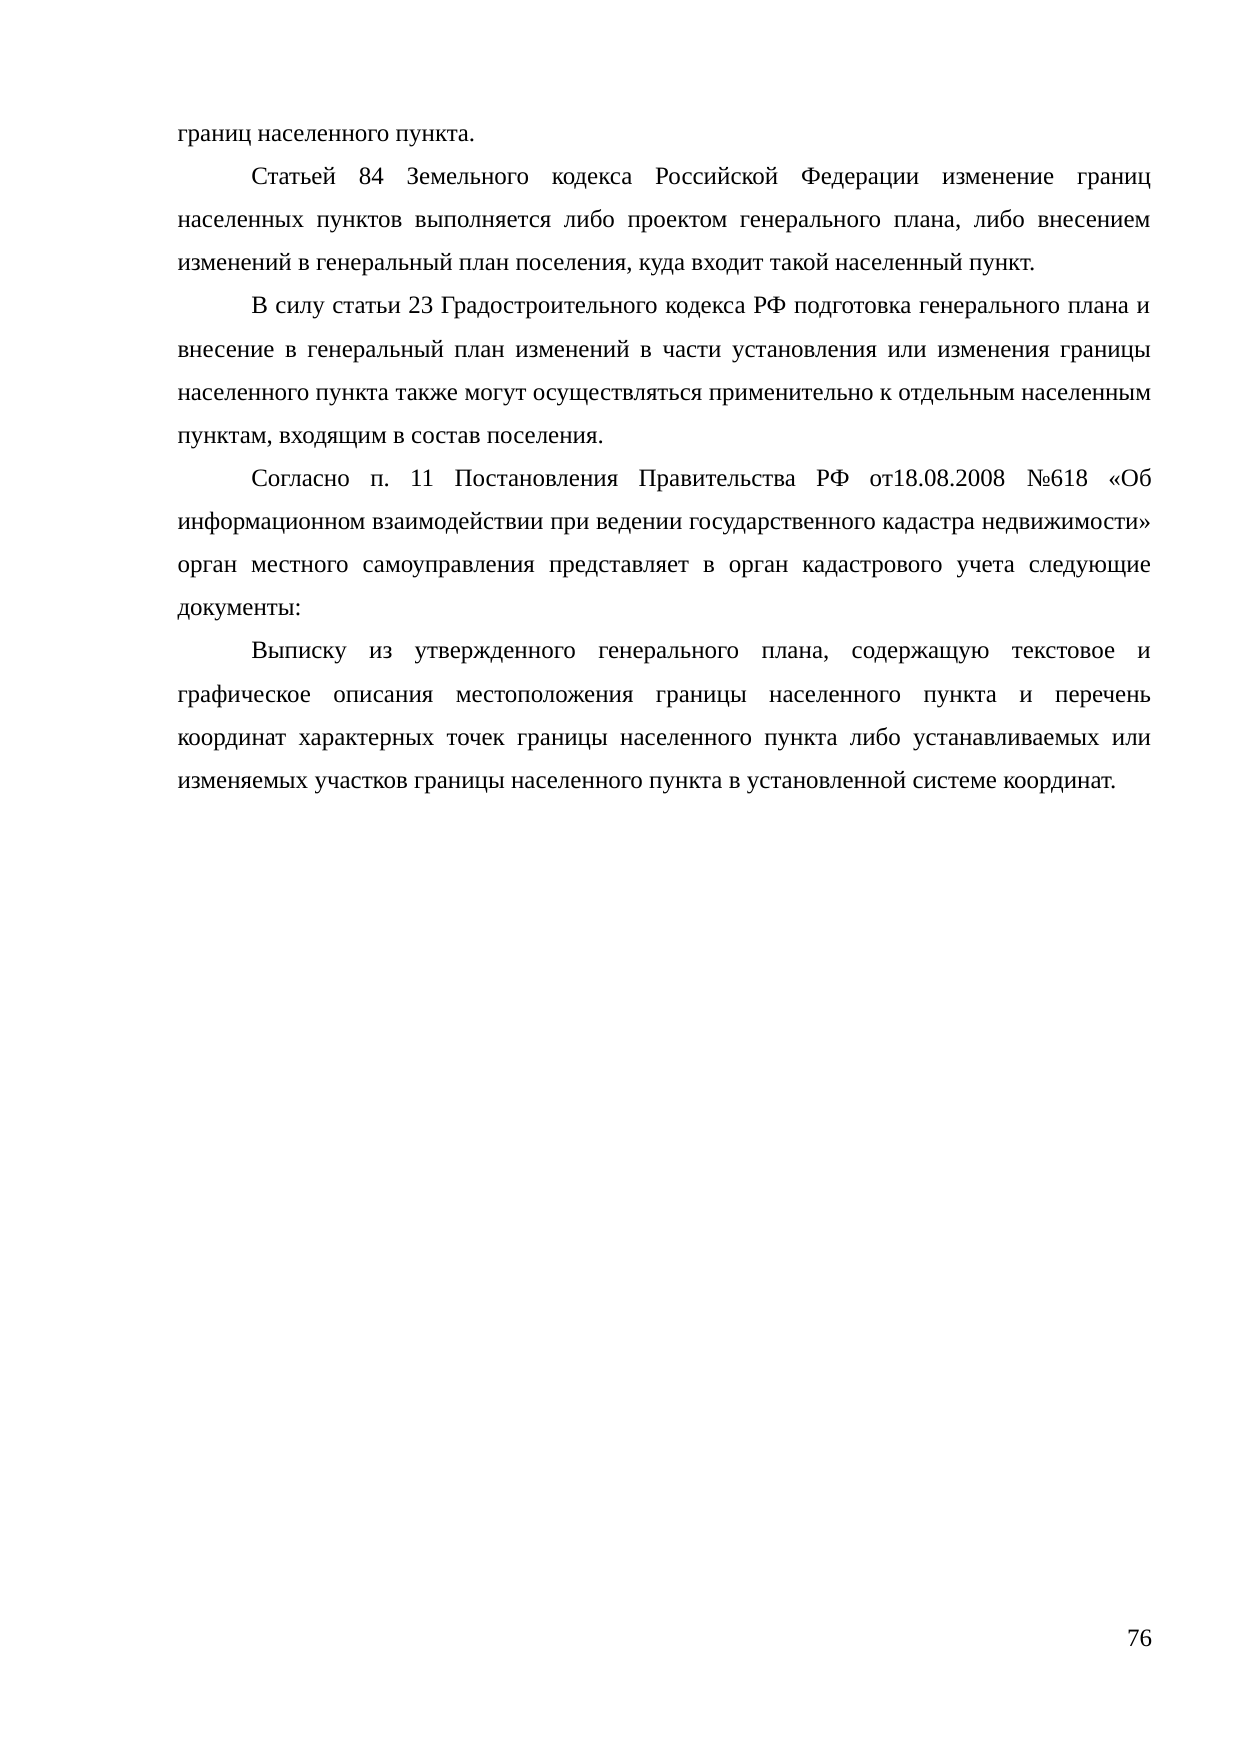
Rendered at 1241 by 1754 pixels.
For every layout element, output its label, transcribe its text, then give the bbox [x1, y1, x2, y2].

text Выписку из утвержденного генерального плана, содержащую текстовое и графическое описания местоположения границы населенного пункта и перечень координат характерных точек границы населенного пункта либо устанавливаемых или изменяемых участков границы населенного пункта в установленной системе координат. [177, 636, 1152, 794]
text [177, 118, 1152, 147]
text Статьей 84 Земельного кодекса Российской Федерации изменение границ населенных пунктов выполняется либо проектом генерального плана, либо внесением изменений в генеральный план поселения, куда входит такой населенный пункт. [177, 161, 1152, 276]
text В силу статьи 23 Градостроительного кодекса РФ подготовка генерального плана и внесение в генеральный план изменений в части установления или изменения границы населенного пункта также могут осуществляться применительно к отдельным населенным пунктам, входящим в состав поселения. [177, 291, 1152, 449]
text Согласно п. 11 Постановления Правительства РФ от18.08.2008 №618 «Об информационном взаимодействии при ведении государственного кадастра недвижимости» орган местного самоуправления представляет в орган кадастрового учета следующие документы: [177, 463, 1152, 621]
